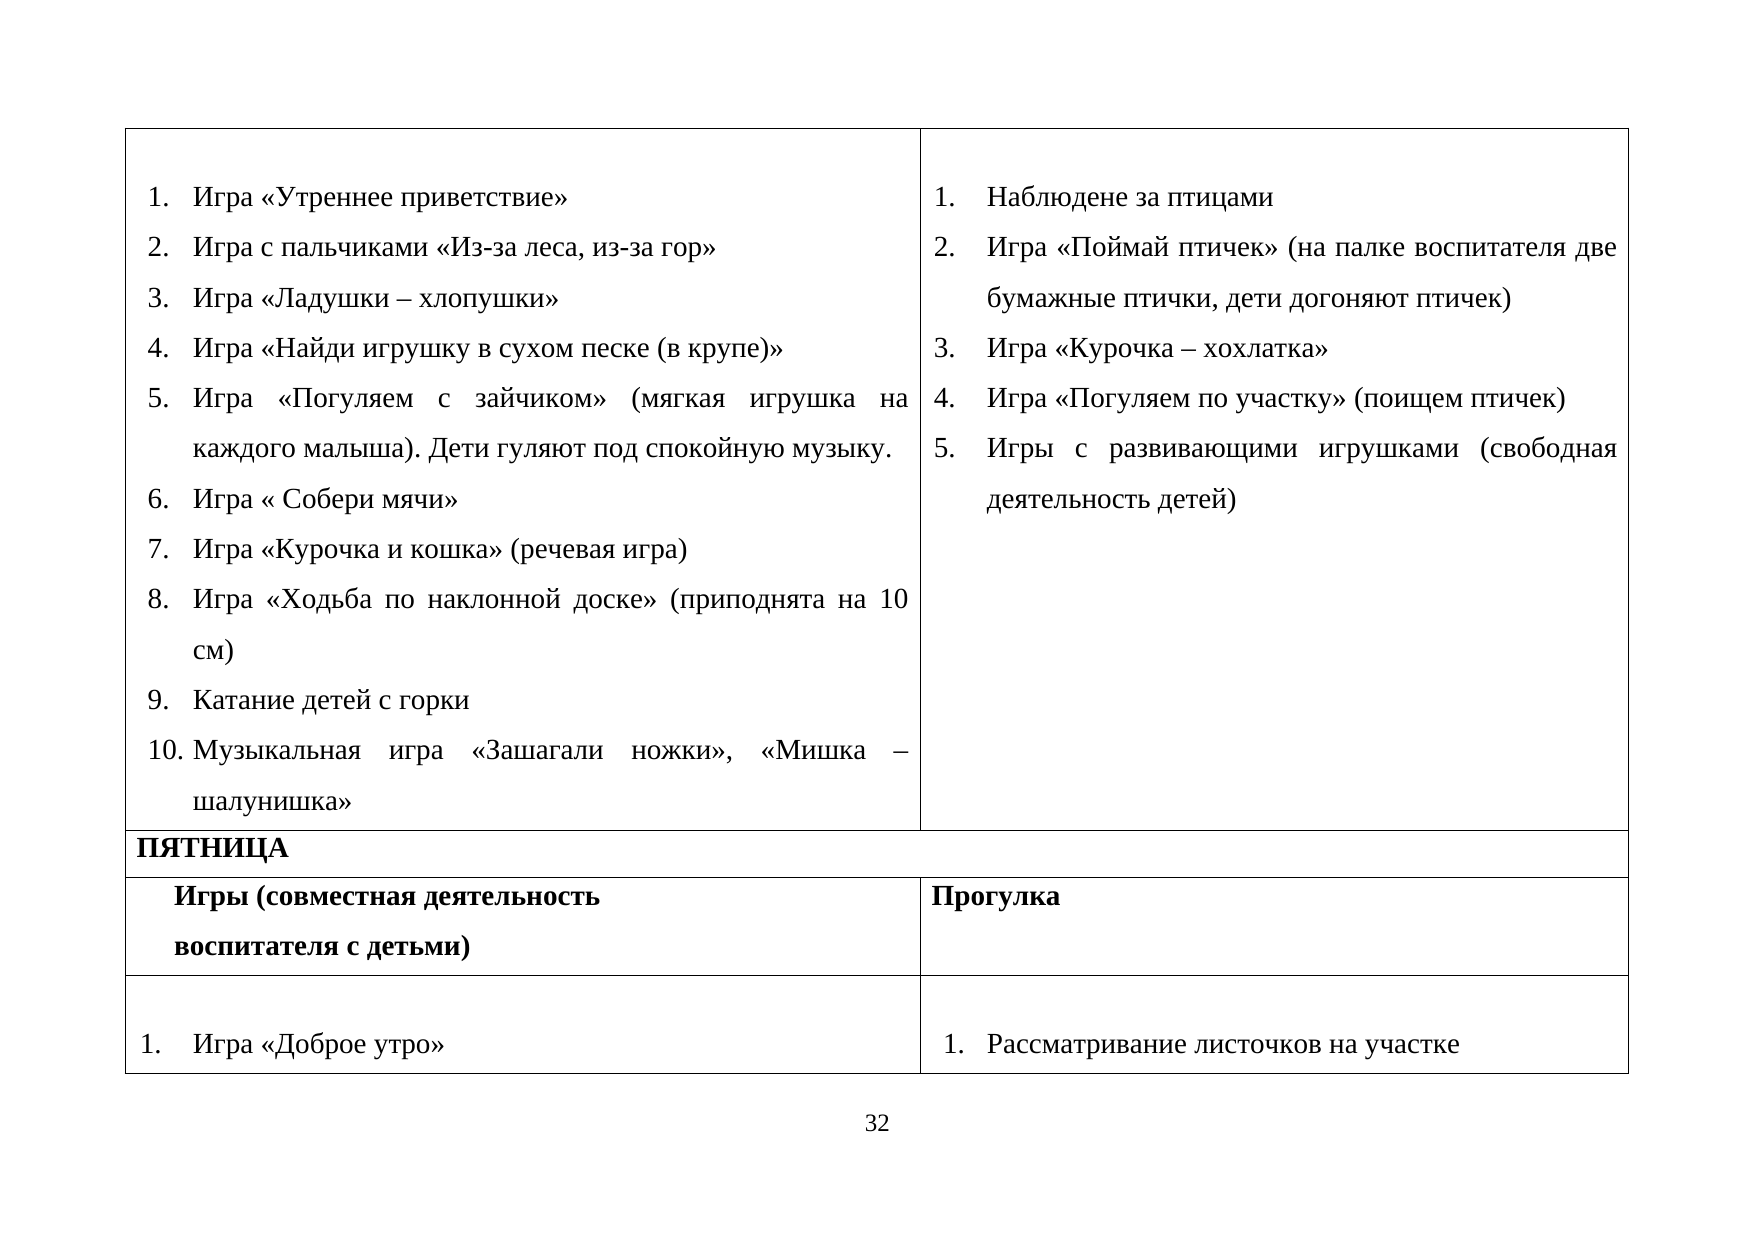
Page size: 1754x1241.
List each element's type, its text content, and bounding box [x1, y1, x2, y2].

table_cell Игра «Утреннее приветствие» Игра с пальчиками «Из-за леса, из-за гор» Игра «Ладушки – хлопушки» Игра «Найди игрушку в сухом песке (в крупе)» Игра «Погуляем с зайчиком» (мягкая игрушка на каждого малыша). Дети гуляют под спокойную музыку. Игра « Собери мячи» Игра «Курочка и кошка» (речевая игра) Игра «Ходьба по наклонной доске» (приподнята на ) Катание детей с горки Музыкальная игра «Зашагали ножки», «Мишка – шалунишка» [126, 129, 920, 829]
table_cell ПЯТНИЦА [126, 831, 1628, 877]
table_cell Наблюдене за птицами Игра «Поймай птичек» (на палке воспитателя две бумажные птички, дети догоняют птичек) Игра «Курочка – хохлатка» Игра «Погуляем по участку» (поищем птичек) Игры с развивающими игрушками (свободная деятельность детей) [921, 129, 1628, 829]
table_cell Игры (совместная деятельность воспитателя с детьми) [126, 878, 920, 975]
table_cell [126, 976, 920, 1073]
table_cell Прогулка [921, 878, 1628, 975]
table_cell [921, 976, 1628, 1073]
